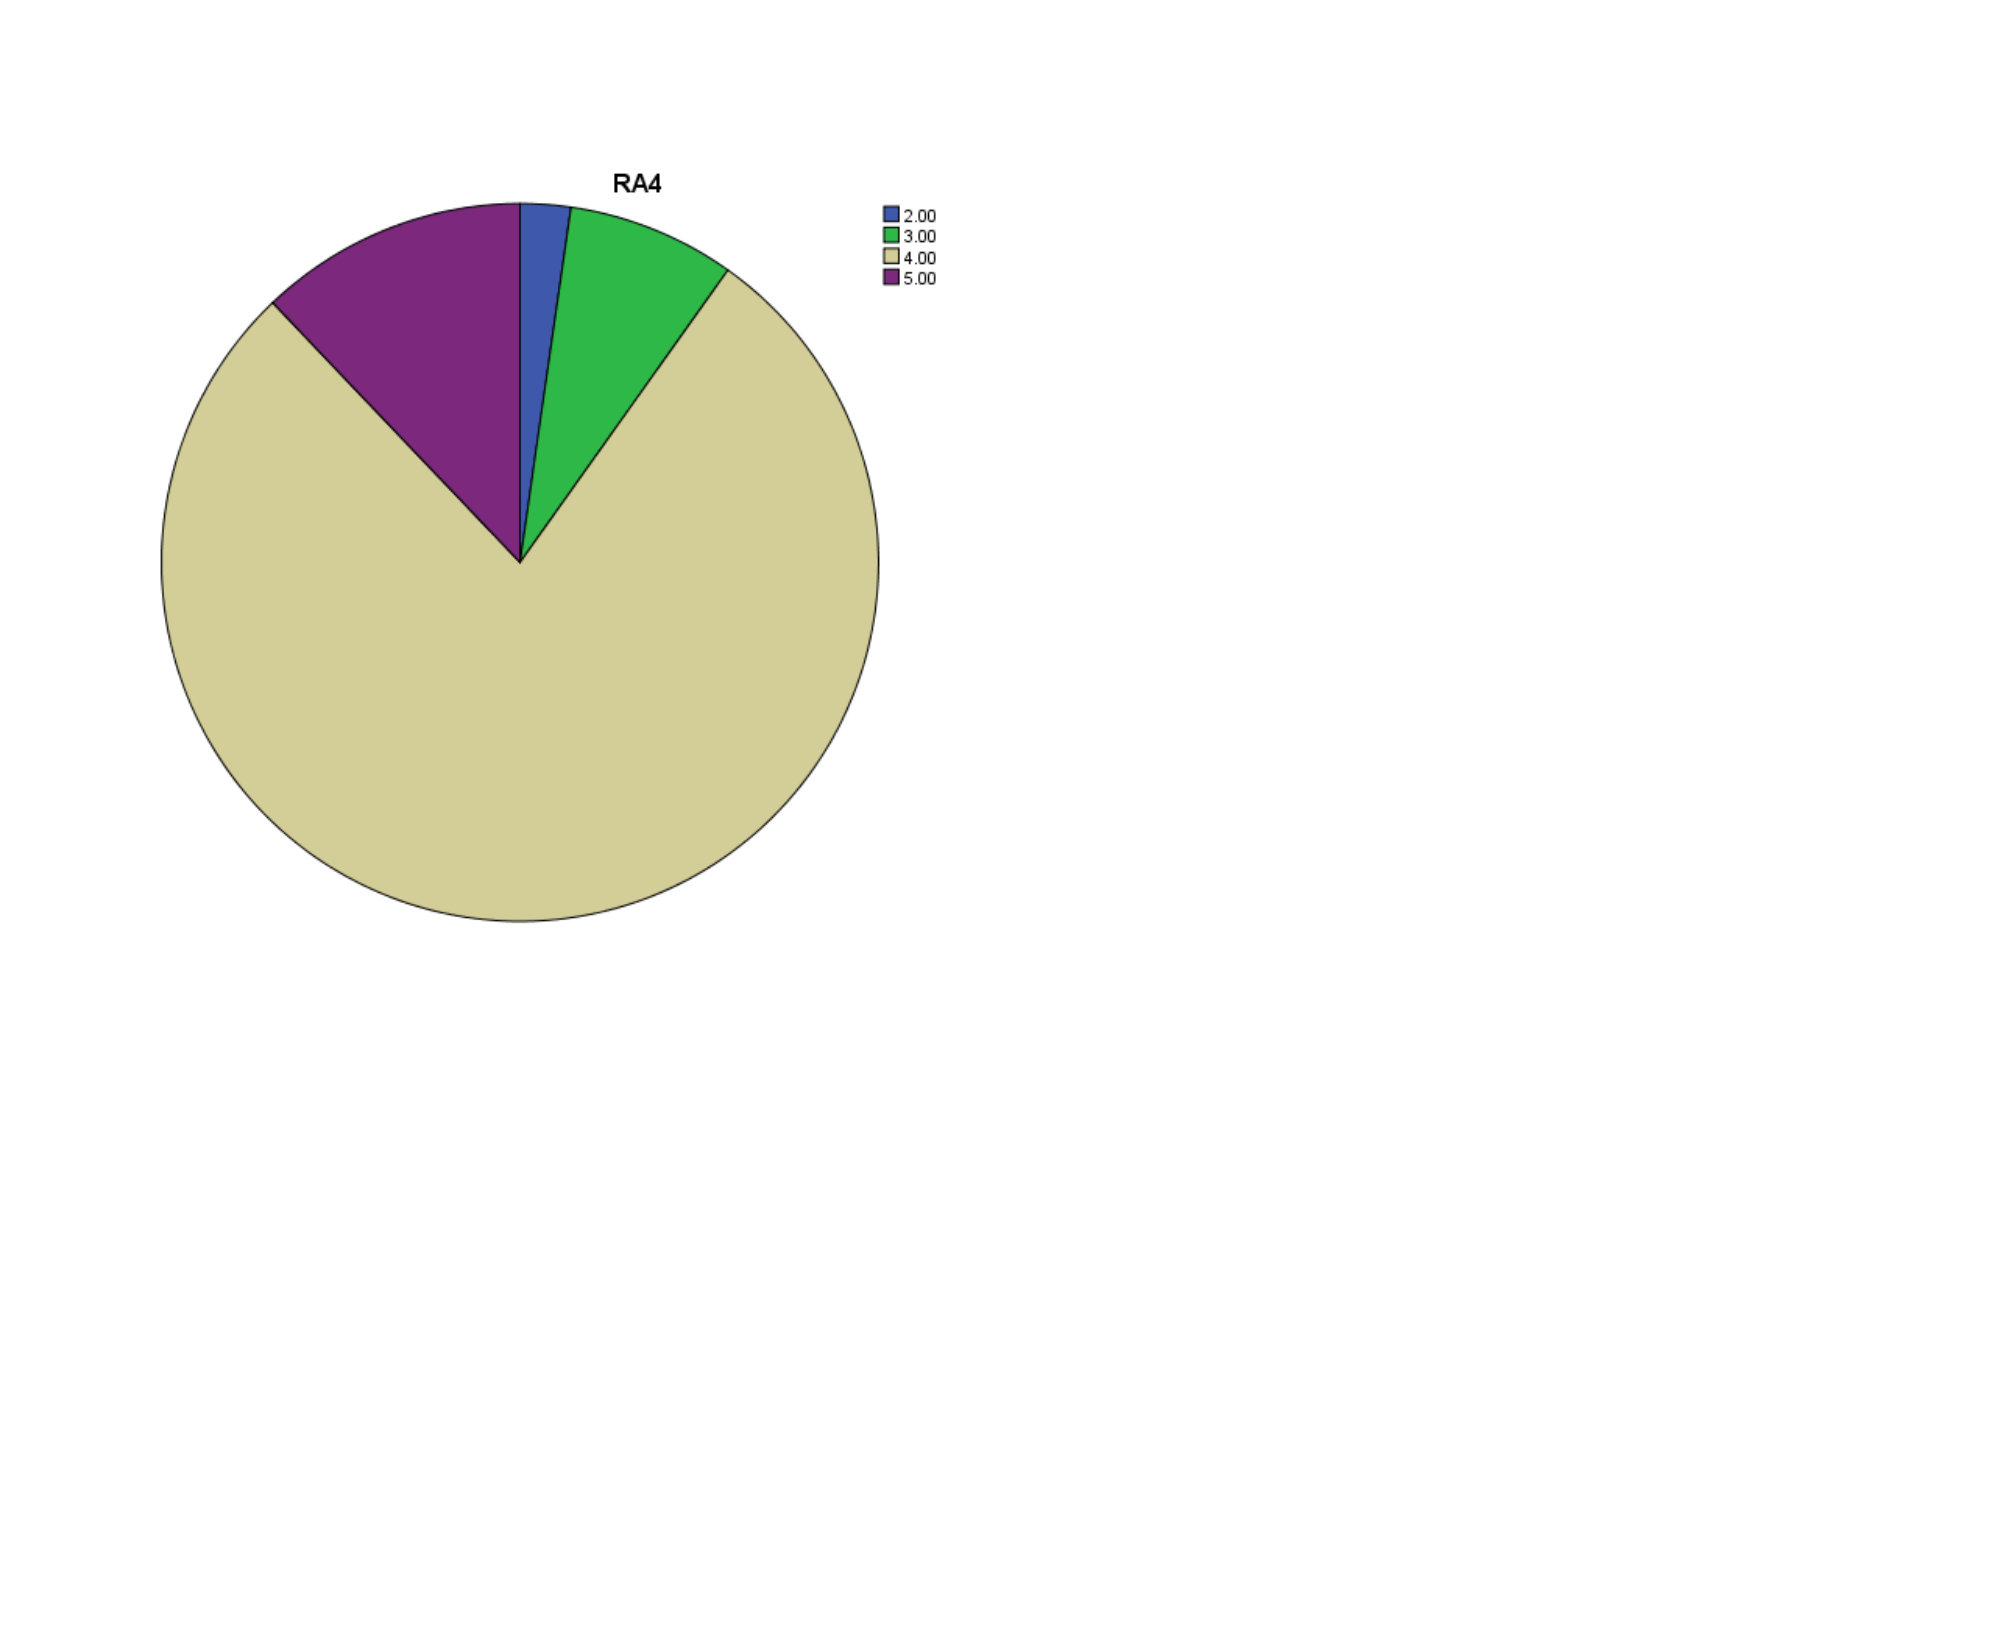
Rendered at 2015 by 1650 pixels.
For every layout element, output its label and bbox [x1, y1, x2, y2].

picture [150, 150, 1126, 931]
